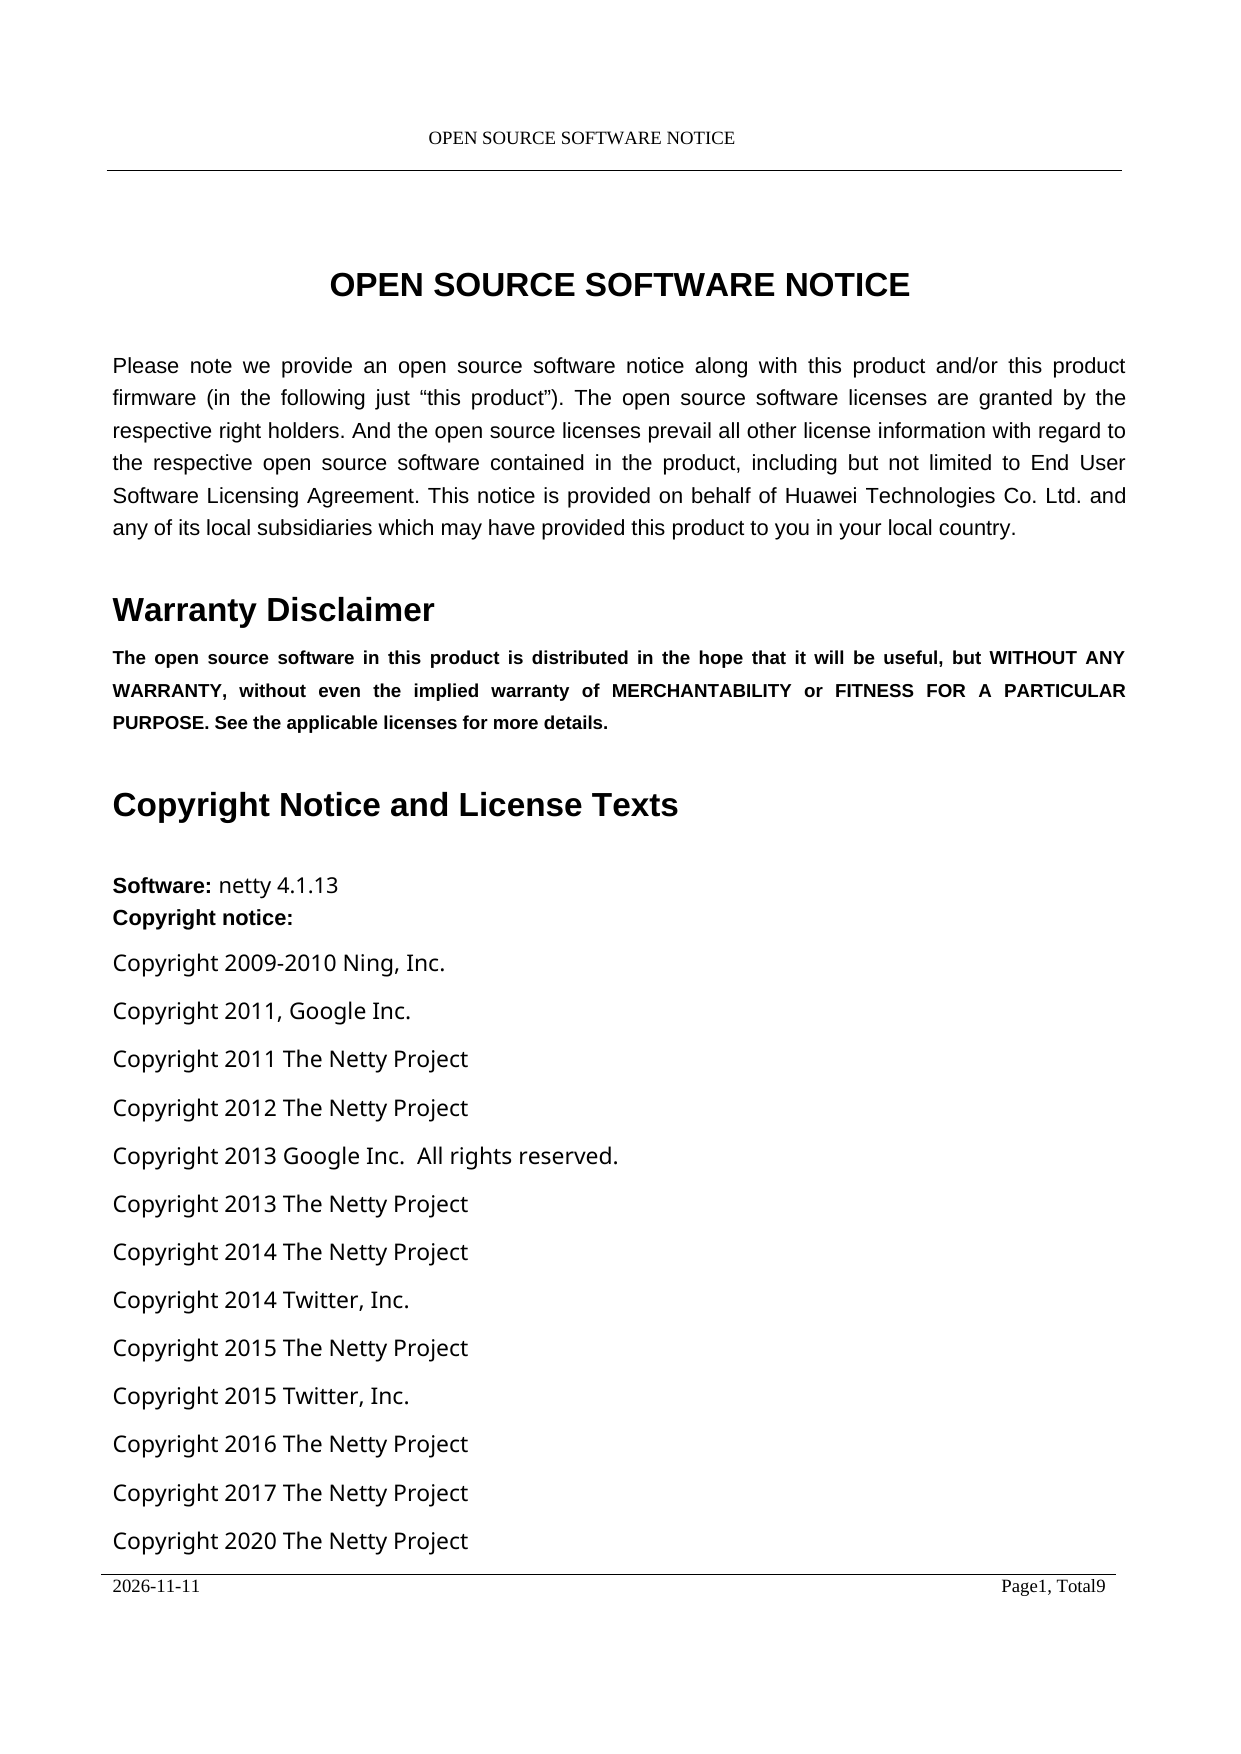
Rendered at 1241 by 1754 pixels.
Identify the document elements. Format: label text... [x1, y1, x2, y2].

text The open source software in this product is distributed in the hope that it will be useful, but WITHOUT ANY WARRANTY, without even the implied warranty of MERCHANTABILITY or FITNESS FOR A PARTICULAR PURPOSE. See the applicable licenses for more details. [112, 641, 1128, 739]
text Copyright 2012 The Netty Project [112, 1091, 1128, 1123]
text Copyright 2015 The Netty Project [112, 1332, 1128, 1364]
text Copyright 2009-2010 Ning, Inc. [112, 947, 1128, 979]
text Copyright 2014 Twitter, Inc. [112, 1283, 1128, 1316]
text Copyright 2015 Twitter, Inc. [112, 1380, 1128, 1412]
text Copyright 2013 The Netty Project [112, 1187, 1128, 1220]
text Copyright 2016 The Netty Project [112, 1428, 1128, 1460]
text Copyright notice: [112, 901, 1128, 934]
text Copyright 2014 The Netty Project [112, 1235, 1128, 1268]
text Copyright 2013 Google Inc. All rights reserved. [112, 1139, 1128, 1172]
text Copyright 2011, Google Inc. [112, 995, 1128, 1027]
text Copyright Notice and License Texts [112, 771, 1128, 836]
text Copyright 2011 The Netty Project [112, 1043, 1128, 1075]
text OPEN SOURCE SOFTWARE NOTICE [112, 251, 1128, 316]
text Copyright 2020 The Netty Project [112, 1524, 1128, 1557]
text Copyright 2017 The Netty Project [112, 1476, 1128, 1508]
text Please note we provide an open source software notice along with this product and/or this product firmware (in the following just “this product”). The open source software licenses are granted by the respective right holders. And the open source licenses prevail all other license information with regard to the respective open source software contained in the product, including but not limited to End User Software Licensing Agreement. This notice is provided on behalf of Huawei Technologies Co. Ltd. and any of its local subsidiaries which may have provided this product to you in your local country. [112, 349, 1128, 544]
text Software: netty 4.1.13 [112, 869, 1128, 901]
text Warranty Disclaimer [112, 576, 1128, 641]
